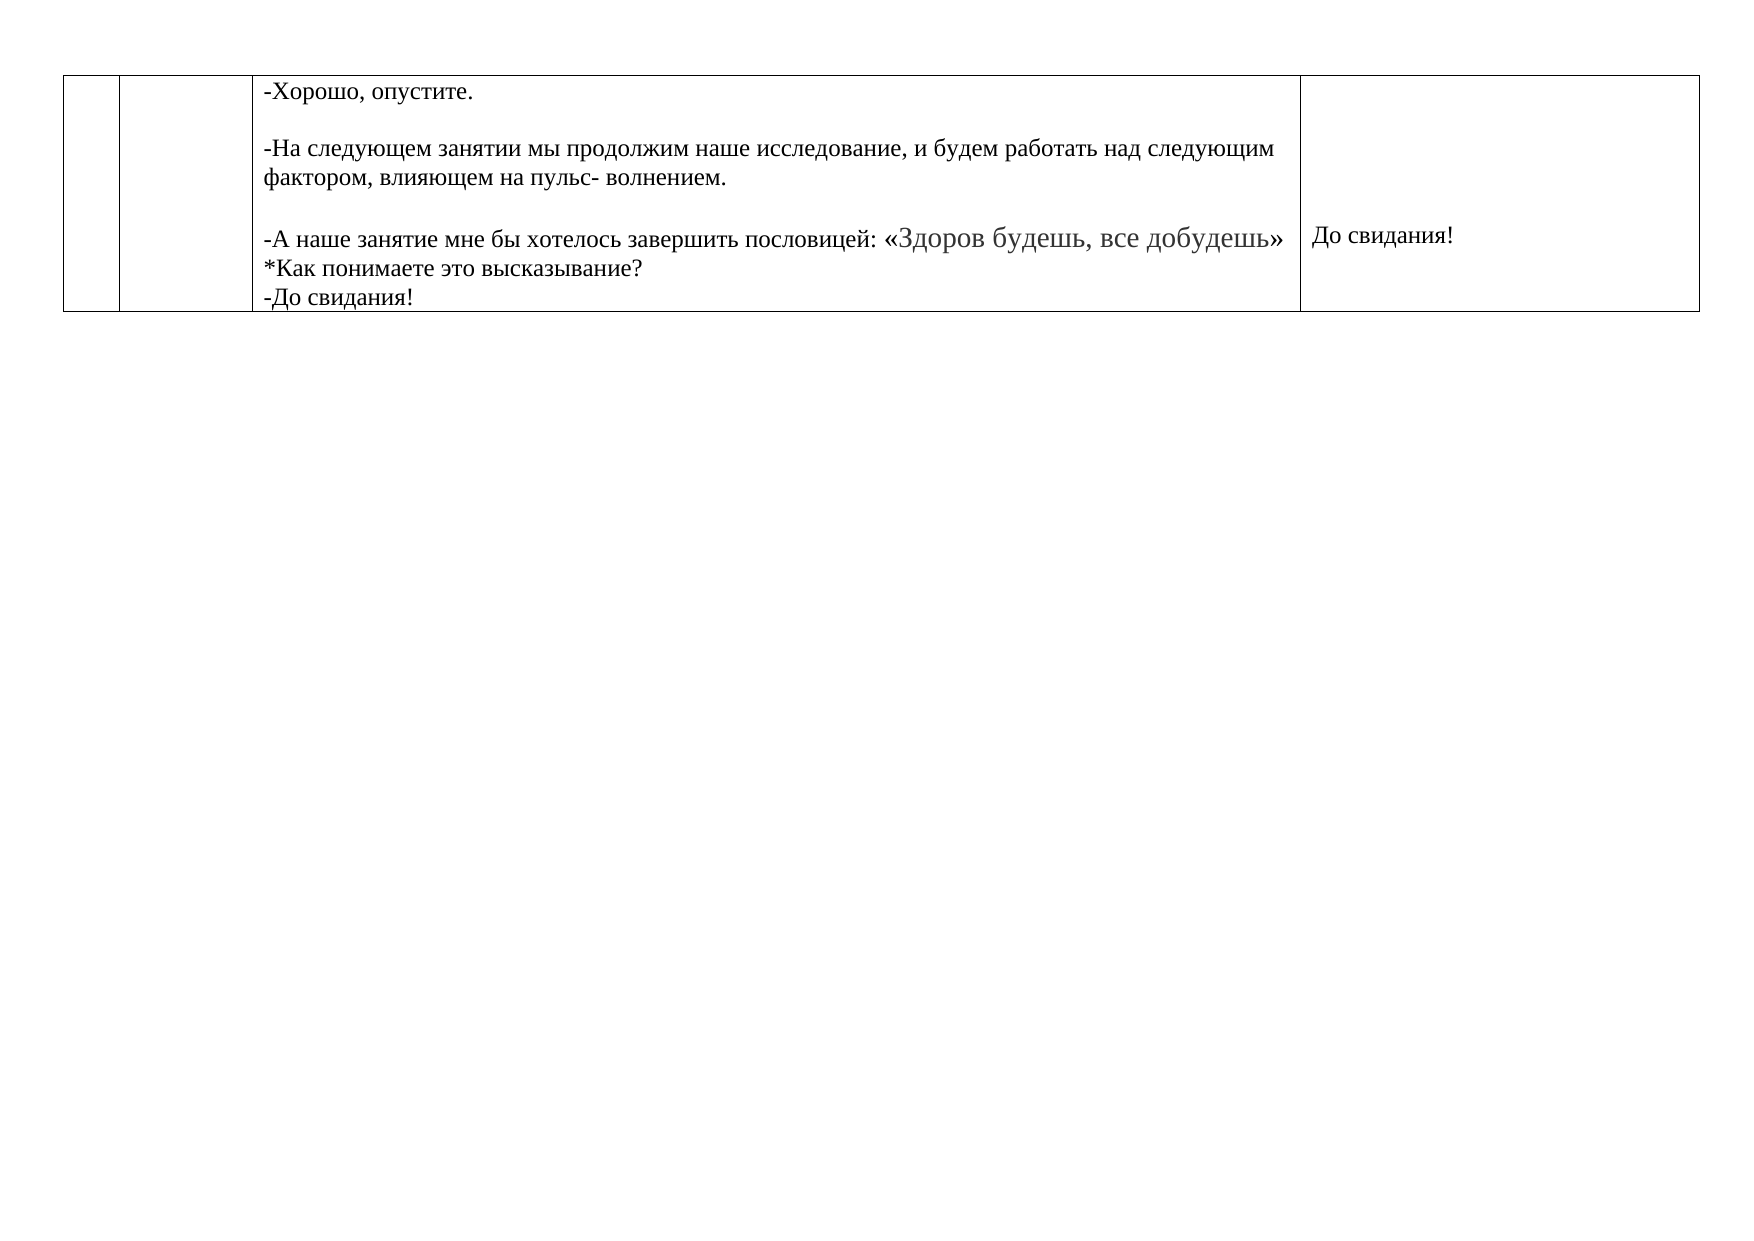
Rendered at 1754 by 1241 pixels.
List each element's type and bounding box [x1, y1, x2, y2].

table_cell [64, 76, 119, 311]
table_cell [120, 76, 252, 311]
table_cell [253, 76, 1300, 311]
table_cell [1301, 76, 1699, 311]
